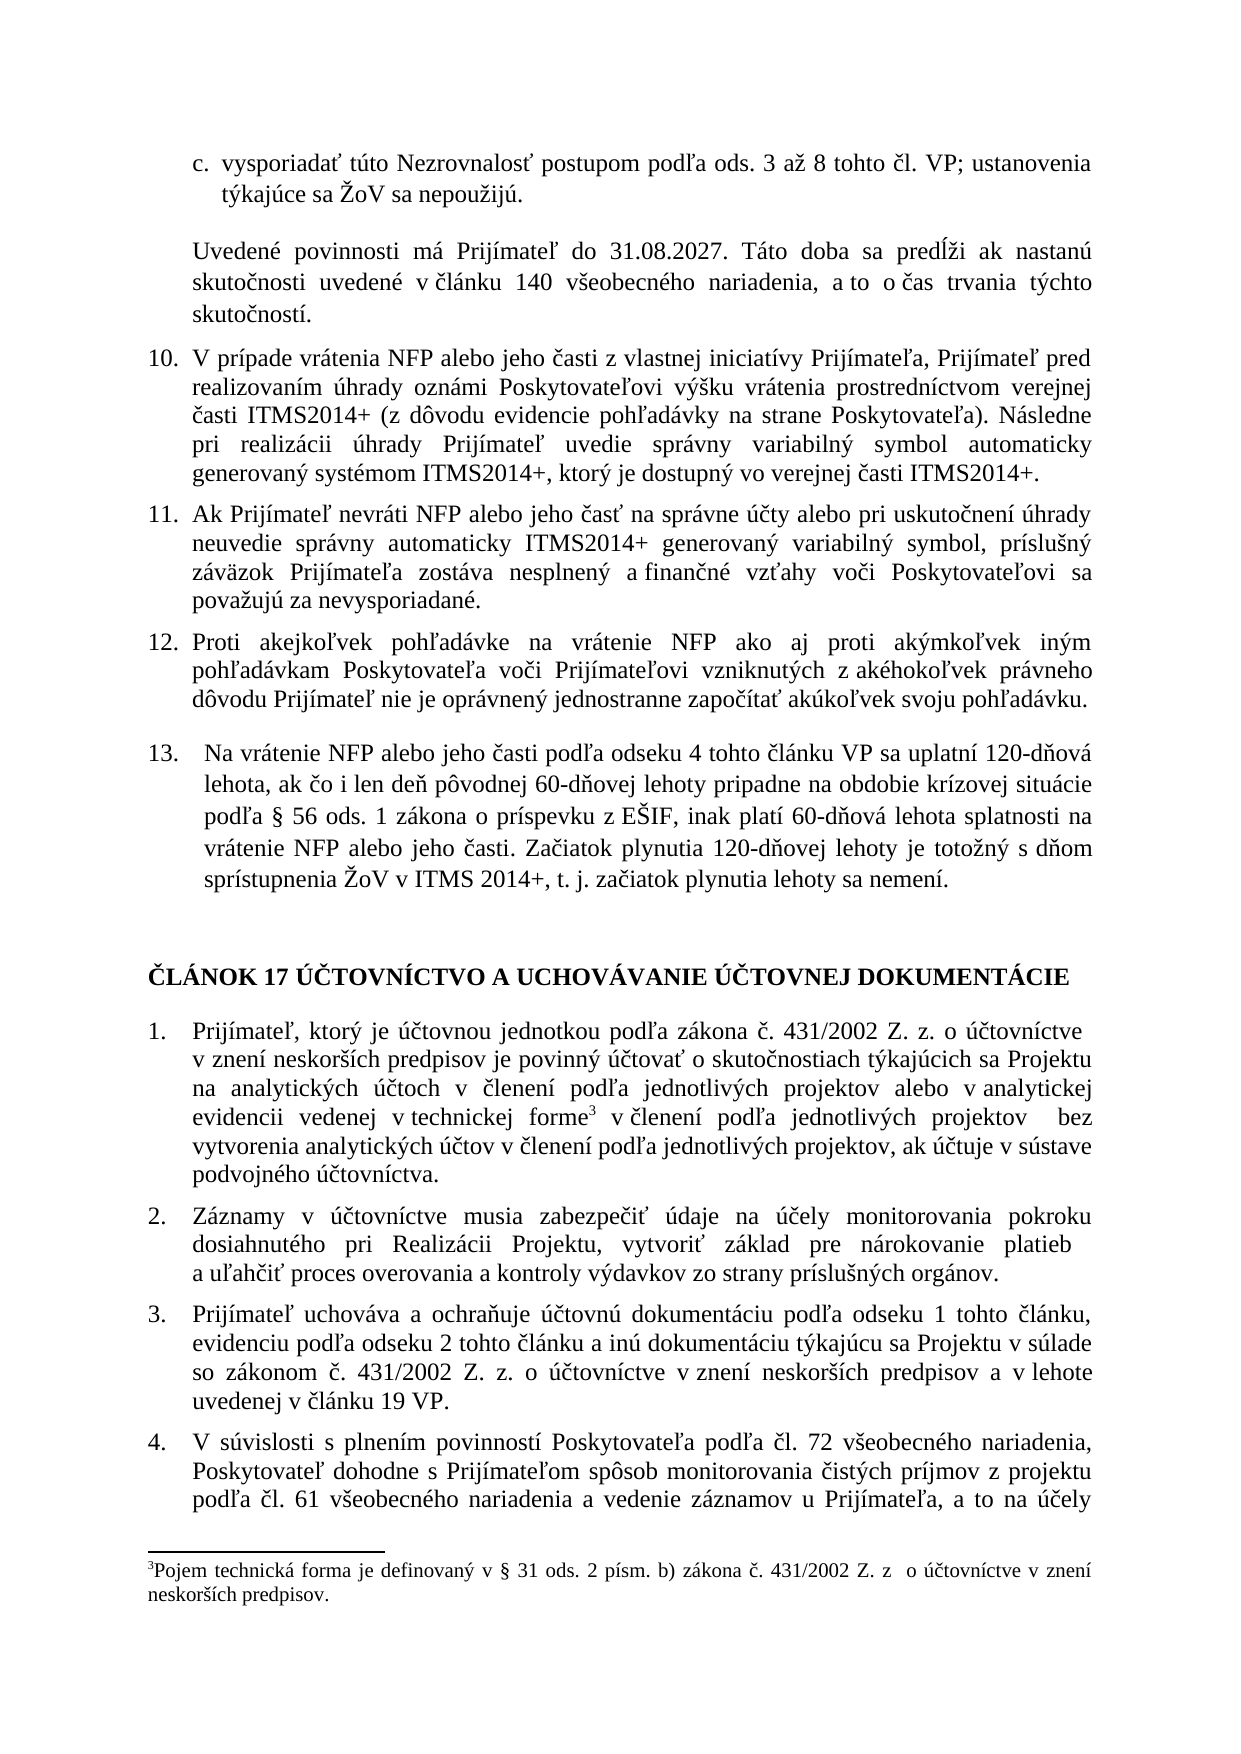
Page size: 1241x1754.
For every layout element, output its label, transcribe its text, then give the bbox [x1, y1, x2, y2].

text Uvedené povinnosti má Prijímateľ do 31.08.2027. Táto doba sa predĺži ak nastanú skutočnosti uvedené v článku 140 všeobecného nariadenia, a to o čas trvania týchto skutočností. [192, 236, 1093, 328]
list Prijímateľ, ktorý je účtovnou jednotkou podľa zákona č. 431/2002 Z. z. o účtovníctve v znení neskorších predpisov je povinný účtovať o skutočnostiach týkajúcich sa Projektu na analytických účtoch v členení podľa jednotlivých projektov alebo v analytickej evidencii vedenej v technickej forme v členení podľa jednotlivých projektov bez vytvorenia analytických účtov v členení podľa jednotlivých projektov, ak účtuje v sústave podvojného účtovníctva. [148, 1016, 1093, 1188]
list V prípade vrátenia NFP alebo jeho časti z vlastnej iniciatívy Prijímateľa, Prijímateľ pred realizovaním úhrady oznámi Poskytovateľovi výšku vrátenia prostredníctvom verejnej časti ITMS2014+ (z dôvodu evidencie pohľadávky na strane Poskytovateľa). Následne pri realizácii úhrady Prijímateľ uvedie správny variabilný symbol automaticky generovaný systémom ITMS2014+, ktorý je dostupný vo verejnej časti ITMS2014+. [148, 343, 1093, 487]
text ČLÁNOK 17 ÚČTOVNÍCTVO A UCHOVÁVANIE ÚČTOVNEJ DOKUMENTÁCIE [148, 962, 1093, 991]
list Na vrátenie NFP alebo jeho časti podľa odseku 4 tohto článku VP sa uplatní 120-dňová lehota, ak čo i len deň pôvodnej 60-dňovej lehoty pripadne na obdobie krízovej situácie podľa § 56 ods. 1 zákona o príspevku z EŠIF, inak platí 60-dňová lehota splatnosti na vrátenie NFP alebo jeho časti. Začiatok plynutia 120-dňovej lehoty je totožný s dňom sprístupnenia ŽoV v ITMS 2014+, t. j. začiatok plynutia lehoty sa nemení. [148, 738, 1093, 893]
list Ak Prijímateľ nevráti NFP alebo jeho časť na správne účty alebo pri uskutočnení úhrady neuvedie správny automaticky ITMS2014+ generovaný variabilný symbol, príslušný záväzok Prijímateľa zostáva nesplnený a finančné vzťahy voči Poskytovateľovi sa považujú za nevysporiadané. [148, 499, 1093, 614]
list Záznamy v účtovníctve musia zabezpečiť údaje na účely monitorovania pokroku dosiahnutého pri Realizácii Projektu, vytvoriť základ pre nárokovanie platieb a uľahčiť proces overovania a kontroly výdavkov zo strany príslušných orgánov. [148, 1201, 1093, 1287]
list Proti akejkoľvek pohľadávke na vrátenie NFP ako aj proti akýmkoľvek iným pohľadávkam Poskytovateľa voči Prijímateľovi vzniknutých z akéhokoľvek právneho dôvodu Prijímateľ nie je oprávnený jednostranne započítať akúkoľvek svoju pohľadávku. [148, 627, 1093, 713]
list vysporiadať túto Nezrovnalosť postupom podľa ods. 3 až 8 tohto čl. VP; ustanovenia týkajúce sa ŽoV sa nepoužijú. [192, 148, 1093, 208]
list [148, 1427, 1093, 1513]
list Prijímateľ uchováva a ochraňuje účtovnú dokumentáciu podľa odseku 1 tohto článku, evidenciu podľa odseku 2 tohto článku a inú dokumentáciu týkajúcu sa Projektu v súlade so zákonom č. 431/2002 Z. z. o účtovníctve v znení neskorších predpisov a v lehote uvedenej v článku 19 VP. [148, 1299, 1093, 1414]
